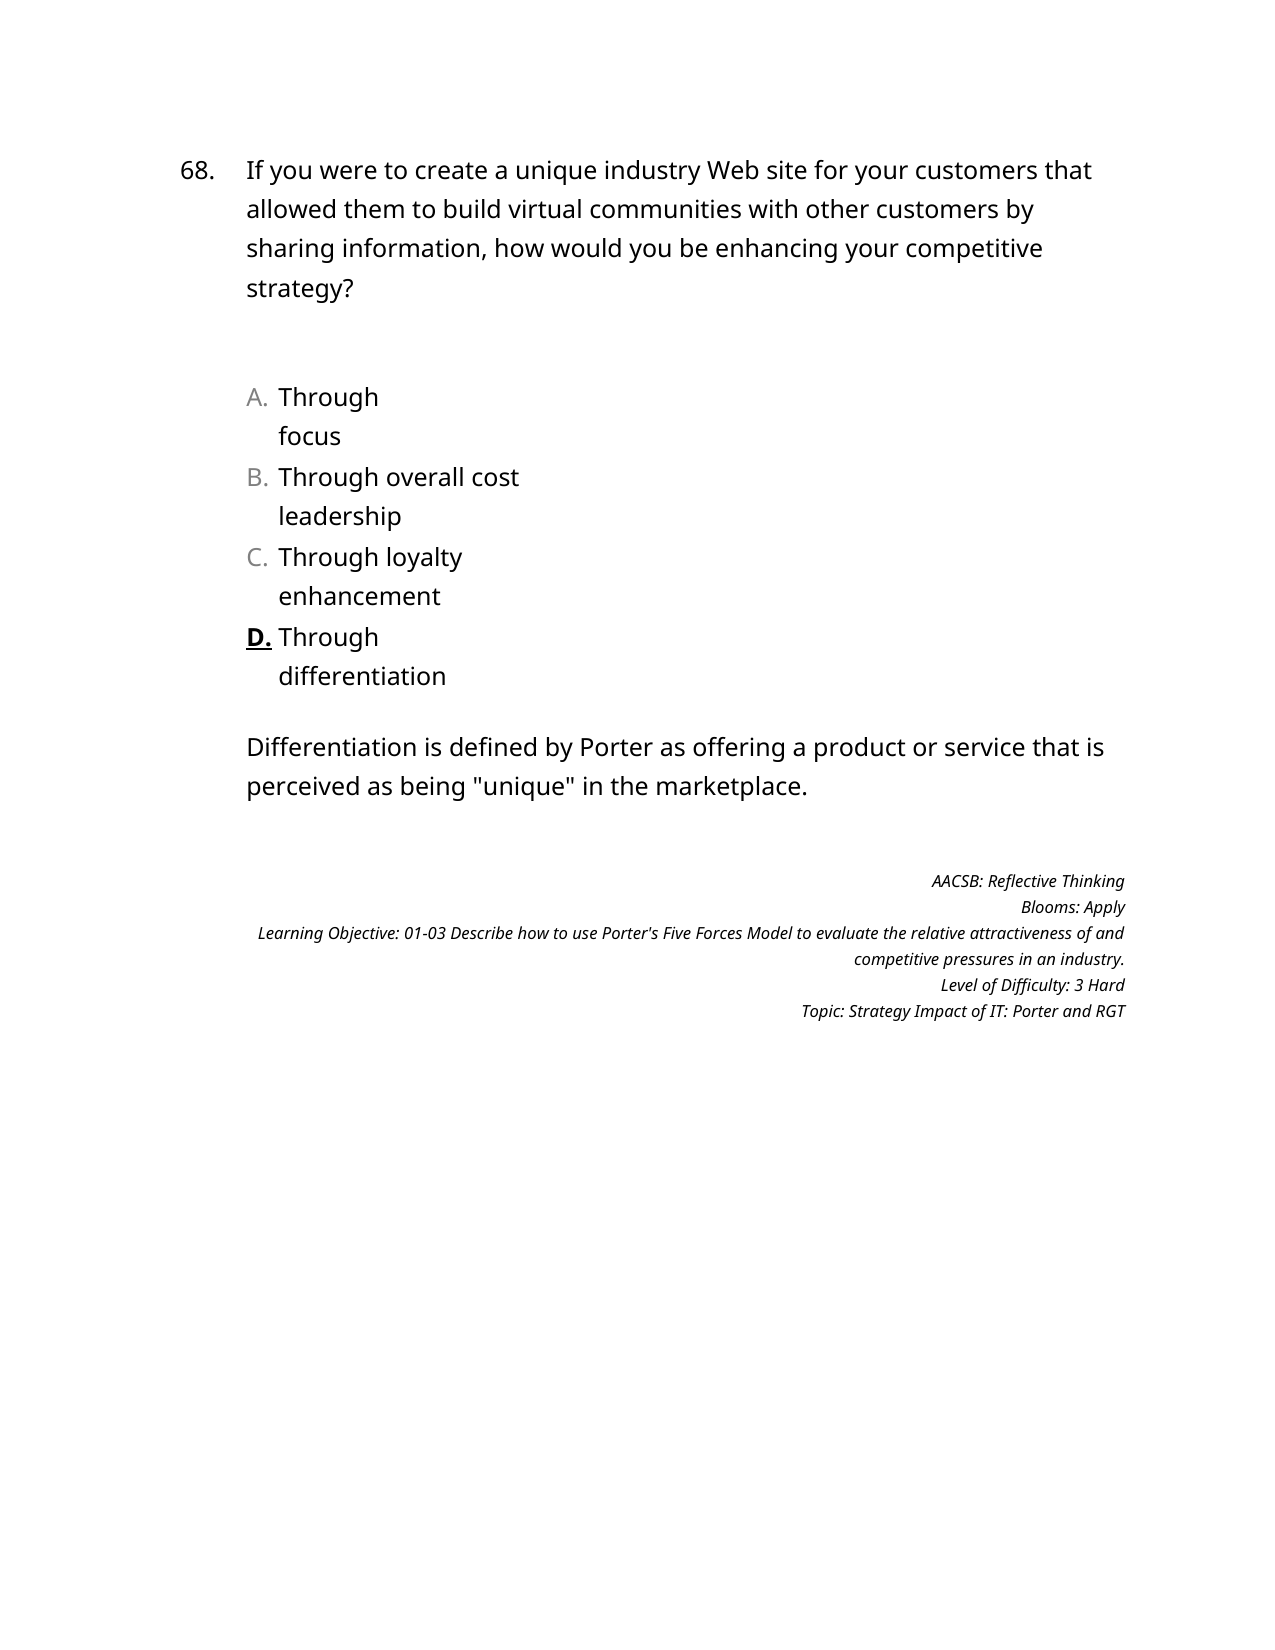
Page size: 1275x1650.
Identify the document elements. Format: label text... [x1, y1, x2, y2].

table_header AACSB: Reflective Thinking Blooms: Apply Learning Objective: 01-03 Describe how to use Porter's Five Forces Model to evaluate the relative attractiveness of and competitive pressures in an industry. Level of Difficulty: 3 Hard Topic: Strategy Impact of IT: Porter and RGT [180, 870, 1125, 1058]
table_header If you were to create a unique industry Web site for your customers that allowed them to build virtual communities with other customers by sharing information, how would you be enhancing your competitive strategy? Differentiation is defined by Porter as offering a product or service that is perceived as being "unique" in the marketplace. [246, 153, 1125, 840]
table_header 68. [180, 153, 246, 840]
